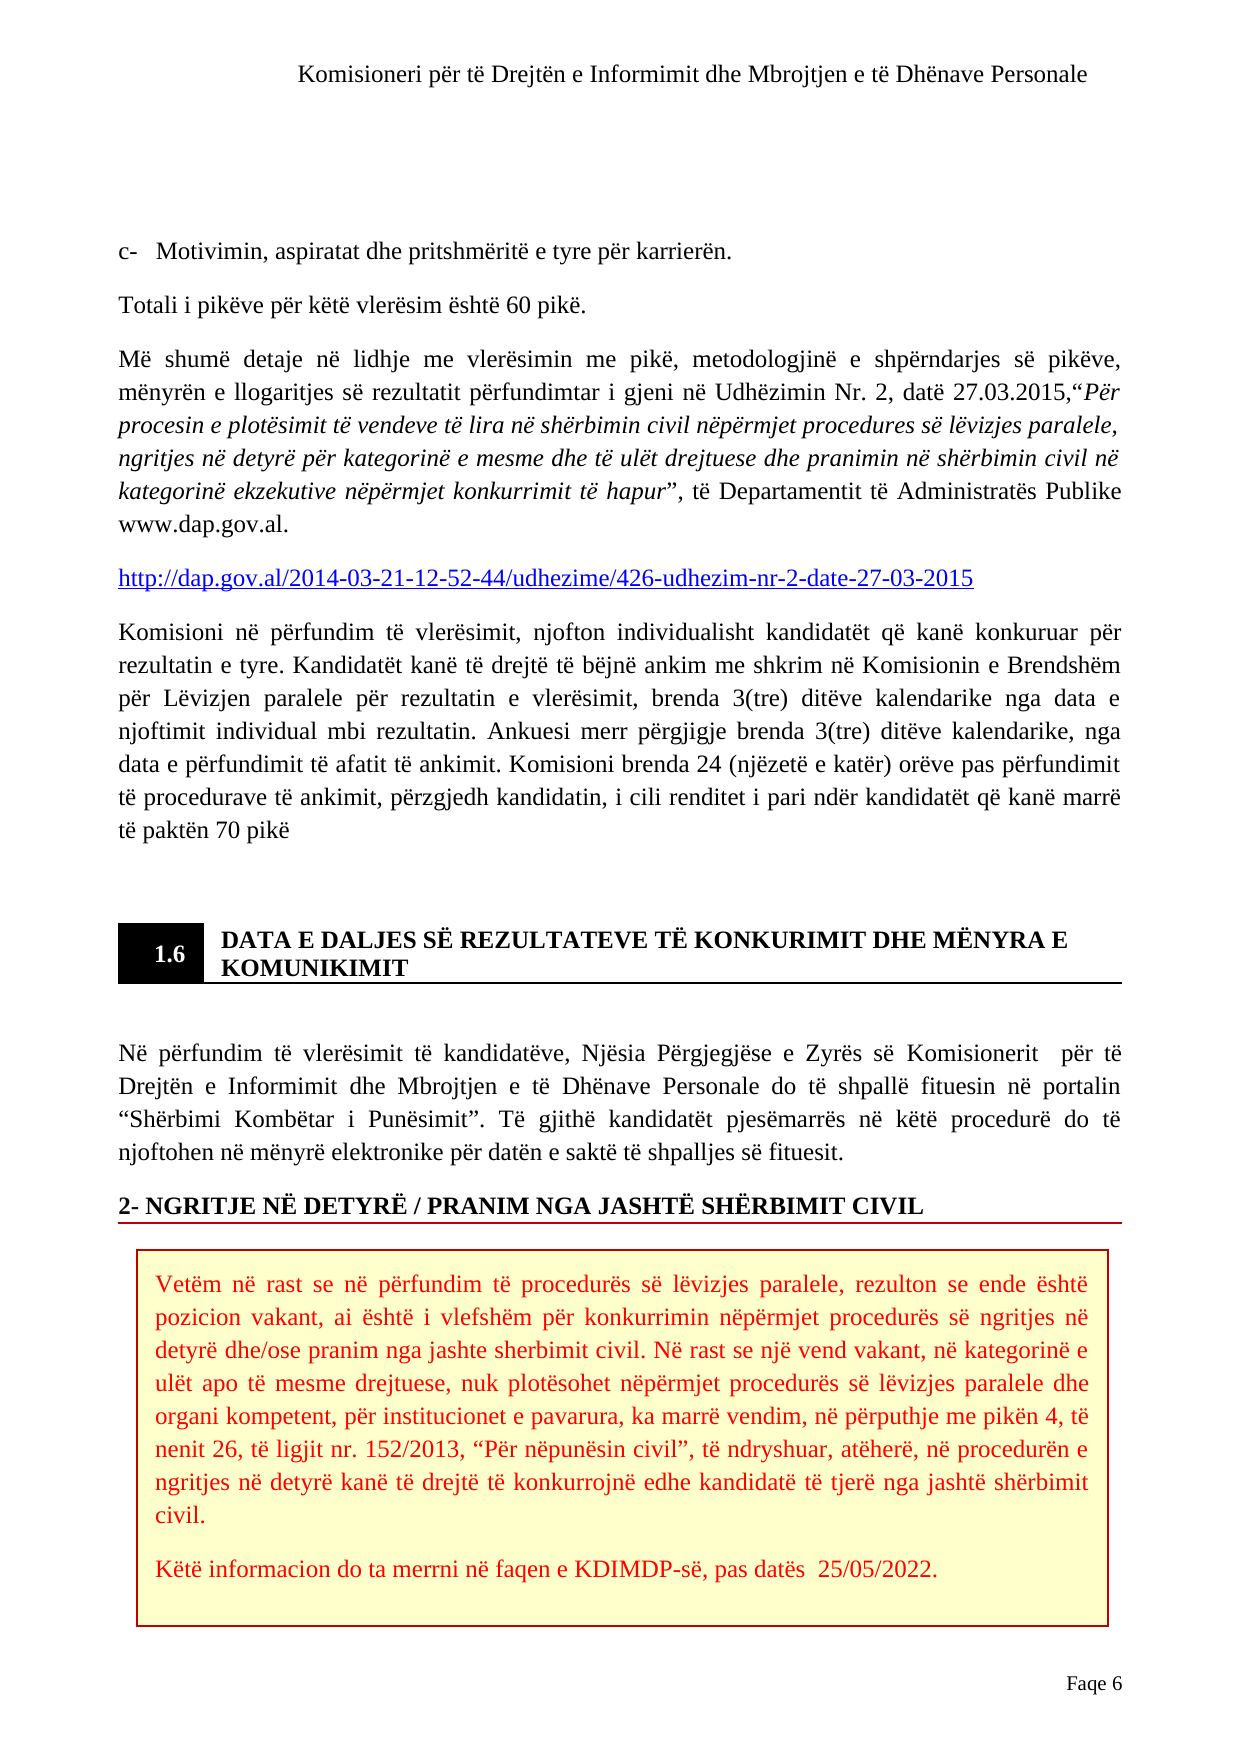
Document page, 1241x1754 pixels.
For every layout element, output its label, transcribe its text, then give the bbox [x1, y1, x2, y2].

text Komisioni në përfundim të vlerësimit, njofton individualisht kandidatët që kanë konkuruar për rezultatin e tyre. Kandidatët kanë të drejtë të bëjnë ankim me shkrim në Komisionin e Brendshëm për Lëvizjen paralele për rezultatin e vlerësimit, brenda 3(tre) ditëve kalendarike nga data e njoftimit individual mbi rezultatin. Ankuesi merr përgjigje brenda 3(tre) ditëve kalendarike, nga data e përfundimit të afatit të ankimit. Komisioni brenda 24 (njëzetë e katër) orëve pas përfundimit të procedurave të ankimit, përzgjedh kandidatin, i cili renditet i pari ndër kandidatët që kanë marrë të paktën 70 pikë [118, 617, 1122, 844]
text http://dap.gov.al/2014-03-21-12-52-44/udhezime/426-udhezim-nr-2-date-27-03-2015 [118, 563, 1122, 592]
text Më shumë detaje në lidhje me vlerësimin me pikë, metodologjinë e shpërndarjes së pikëve, mënyrën e llogaritjes së rezultatit përfundimtar i gjeni në Udhëzimin Nr. 2, datë 27.03.2015,“Për procesin e plotësimit të vendeve të lira në shërbimin civil nëpërmjet procedures së lëvizjes paralele, ngritjes në detyrë për kategorinë e mesme dhe të ulët drejtuese dhe pranimin në shërbimin civil në kategorinë ekzekutive nëpërmjet konkurrimit të hapur”, të Departamentit të Administratës Publike www.dap.gov.al. [118, 344, 1122, 538]
table_header DATA SË REZULTATEVE TË KONKURIMIT DHE MËNYRA E KOMUNIKIMIT [204, 923, 1122, 982]
text Totali i pikëve për këtë vlerësim është 60 pikë. [118, 290, 1122, 319]
table_header 1.6 [120, 925, 202, 982]
text Në përfundim të vlerësimit të kandidatëve, Njësia Përgjegjëse e Zyrës së Komisionerit për të Drejtën e Informimit dhe Mbrojtjen e të Dhënave Personale do të shpallë fituesin në portalin “Shërbimi Kombëtar i Punësimit”. Të gjithë kandidatët pjesëmarrës në këtë procedurë do të njoftohen në mënyrë elektronike për datën e saktë të shpalljes së fituesit. [118, 1038, 1122, 1166]
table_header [138, 1251, 1107, 1625]
list Motivimin, aspiratat dhe pritshmëritë e tyre për karrierën. [118, 236, 1122, 265]
text 2- NGRITJE NË DETYRË / PRANIM NGA JASHTË SHËRBIMIT CIVIL [118, 1191, 1122, 1222]
